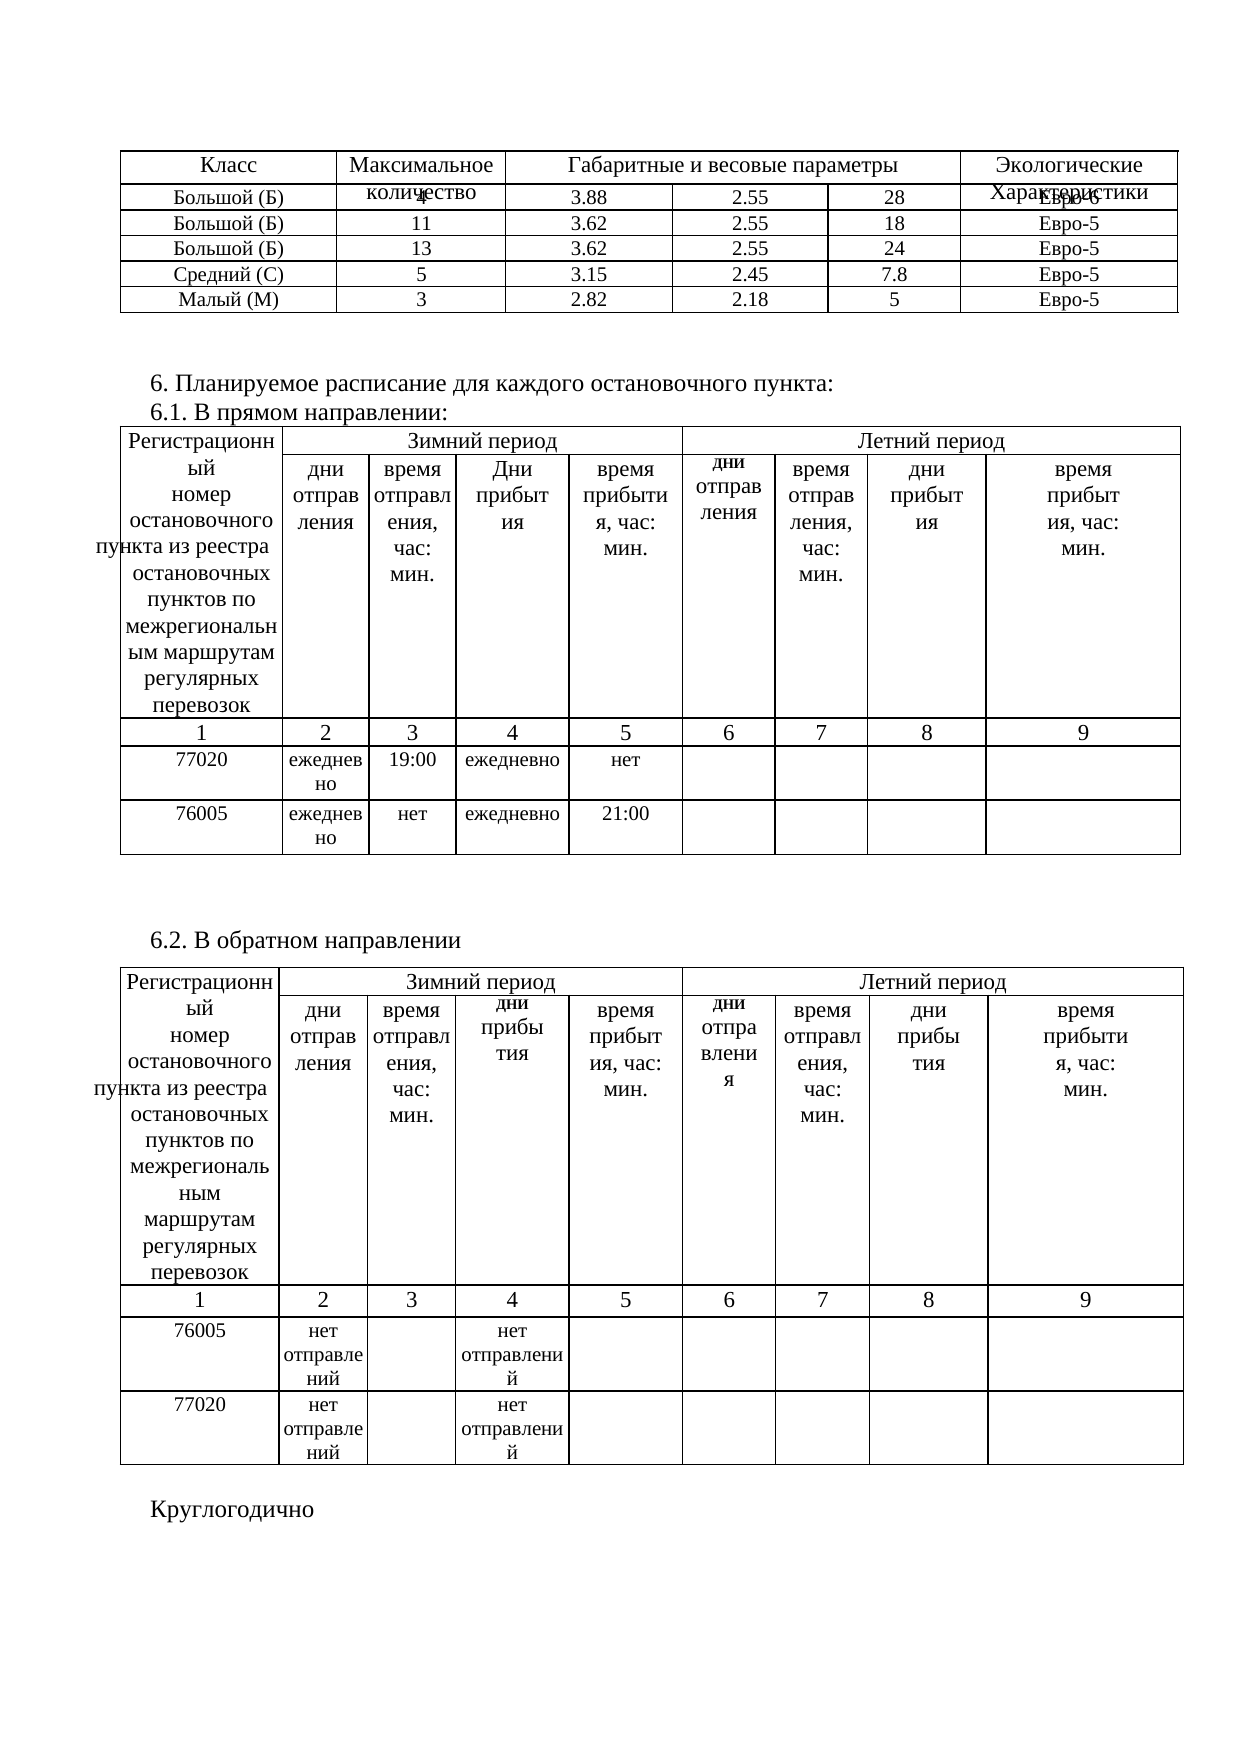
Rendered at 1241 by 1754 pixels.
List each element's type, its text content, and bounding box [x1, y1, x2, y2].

text 6.1. В прямом направлении: [150, 397, 1090, 426]
table_cell 5 [337, 262, 505, 286]
table_cell 19:00 [370, 747, 455, 799]
table_header Экологические Характеристики [961, 152, 1177, 183]
table_cell 4 [337, 185, 505, 209]
table_cell 21:00 [570, 801, 682, 854]
table_cell 3.62 [506, 211, 672, 234]
table_cell 5 [829, 287, 960, 311]
table_cell 8 [868, 719, 985, 745]
table_cell 11 [337, 211, 505, 234]
table_cell Большой (Б) [121, 236, 336, 260]
table_cell [368, 1392, 455, 1464]
table_cell ежедневно [457, 801, 568, 854]
table_cell 3.88 [506, 185, 672, 209]
text Круглогодично [150, 1494, 1090, 1523]
table_cell 76005 [121, 1318, 278, 1390]
table_cell нет отправлений [280, 1392, 367, 1464]
table_cell [870, 1392, 987, 1464]
table_cell 3 [368, 1286, 455, 1316]
table_cell 2.18 [673, 287, 827, 311]
table_cell Евро-5 [961, 236, 1177, 260]
table_cell 7 [776, 1286, 869, 1316]
table_header Максимальное количество [337, 152, 505, 183]
table_cell 24 [829, 236, 960, 260]
table_header Регистрационный номер остановочного пункта из реестра остановочных пунктов по межрегиональным маршрутам регулярных перевозок [121, 427, 282, 717]
table_cell 2.55 [673, 211, 827, 234]
table_cell 7.8 [829, 262, 960, 286]
table_cell 3 [337, 287, 505, 311]
table_cell [868, 747, 985, 799]
table_cell дни отправ ления [283, 455, 368, 717]
table_header Зимний период [283, 427, 682, 453]
table_cell [987, 747, 1180, 799]
table_cell Евро-6 [961, 185, 1177, 209]
table_cell [683, 1318, 775, 1390]
table_cell 2.55 [673, 236, 827, 260]
table_cell Евро-5 [961, 211, 1177, 234]
table_cell 3 [370, 719, 455, 745]
table_cell время отправ ления, час: мин. [776, 455, 867, 717]
table_cell ДНИ прибы тия [456, 996, 568, 1284]
table_cell [868, 801, 985, 854]
table_cell Большой (Б) [121, 211, 336, 234]
table_cell время отправл ения, час: мин. [370, 455, 455, 717]
table_cell 77020 [121, 747, 282, 799]
table_cell ДНИ отпра влени я [683, 996, 775, 1284]
table_header Летний период [683, 427, 1180, 453]
table_cell [776, 1392, 869, 1464]
table_cell Евро-5 [961, 287, 1177, 311]
table_cell [870, 1318, 987, 1390]
table_cell [989, 1318, 1183, 1390]
table_header Регистрационный номер остановочного пункта из реестра остановочных пунктов по межрегиональным маршрутам регулярных перевозок [121, 968, 278, 1284]
table_cell 3.15 [506, 262, 672, 286]
table_cell Дни прибыт ия [457, 455, 568, 717]
table_cell 2 [283, 719, 368, 745]
table_header Зимний период [280, 968, 682, 994]
table_cell 76005 [121, 801, 282, 854]
table_cell ДНИ отправ ления [683, 455, 774, 717]
table_cell 5 [570, 719, 682, 745]
table_cell нет отправлений [456, 1392, 568, 1464]
table_cell время отправл ения, час: мин. [368, 996, 455, 1284]
table_cell 2.55 [673, 185, 827, 209]
table_header Габаритные и весовые параметры [506, 152, 960, 183]
table_cell нет отправлений [456, 1318, 568, 1390]
table_cell Евро-5 [961, 262, 1177, 286]
table_cell 6 [683, 1286, 775, 1316]
table_header Класс [121, 152, 336, 183]
table_cell ежедневно [283, 801, 368, 854]
table_cell время отправл ения, час: мин. [776, 996, 869, 1284]
table_cell Большой (Б) [121, 185, 336, 209]
table_cell 8 [870, 1286, 987, 1316]
table_cell ежедневно [283, 747, 368, 799]
table_cell дни прибы тия [870, 996, 987, 1284]
table_cell 9 [989, 1286, 1183, 1316]
table_cell время прибыт ия, час: мин. [987, 455, 1180, 717]
table_cell дни прибыт ия [868, 455, 985, 717]
table_cell [776, 1318, 869, 1390]
table_cell нет [570, 747, 682, 799]
table_cell 1 [121, 719, 282, 745]
table_cell время прибыти я, час: мин. [989, 996, 1183, 1284]
table_cell 3.62 [506, 236, 672, 260]
table_cell нет [370, 801, 455, 854]
table_cell 2.45 [673, 262, 827, 286]
table_cell 1 [121, 1286, 278, 1316]
table_cell 2.82 [506, 287, 672, 311]
table_header Летний период [683, 968, 1183, 994]
table_cell [368, 1318, 455, 1390]
table_cell 13 [337, 236, 505, 260]
table_cell 9 [987, 719, 1180, 745]
table_cell 28 [829, 185, 960, 209]
text 6.2. В обратном направлении [150, 925, 1090, 954]
table_cell [683, 1392, 775, 1464]
table_cell 18 [829, 211, 960, 234]
table_cell [989, 1392, 1183, 1464]
table_cell ежедневно [457, 747, 568, 799]
text 6. Планируемое расписание для каждого остановочного пункта: [150, 368, 1090, 397]
table_cell 2 [280, 1286, 367, 1316]
table_cell 4 [457, 719, 568, 745]
table_cell [570, 1392, 682, 1464]
table_cell 6 [683, 719, 774, 745]
table_cell нет отправлений [280, 1318, 367, 1390]
table_cell время прибыт ия, час: мин. [570, 996, 682, 1284]
table_cell время прибыти я, час: мин. [570, 455, 682, 717]
table_cell дни отправ ления [280, 996, 367, 1284]
table_cell 5 [570, 1286, 682, 1316]
table_cell [683, 747, 774, 799]
table_cell [776, 801, 867, 854]
table_cell [987, 801, 1180, 854]
table_cell 7 [776, 719, 867, 745]
table_cell [776, 747, 867, 799]
table_cell 77020 [121, 1392, 278, 1464]
table_cell Малый (М) [121, 287, 336, 311]
table_cell 4 [456, 1286, 568, 1316]
table_cell [570, 1318, 682, 1390]
table_cell [683, 801, 774, 854]
table_cell Средний (С) [121, 262, 336, 286]
